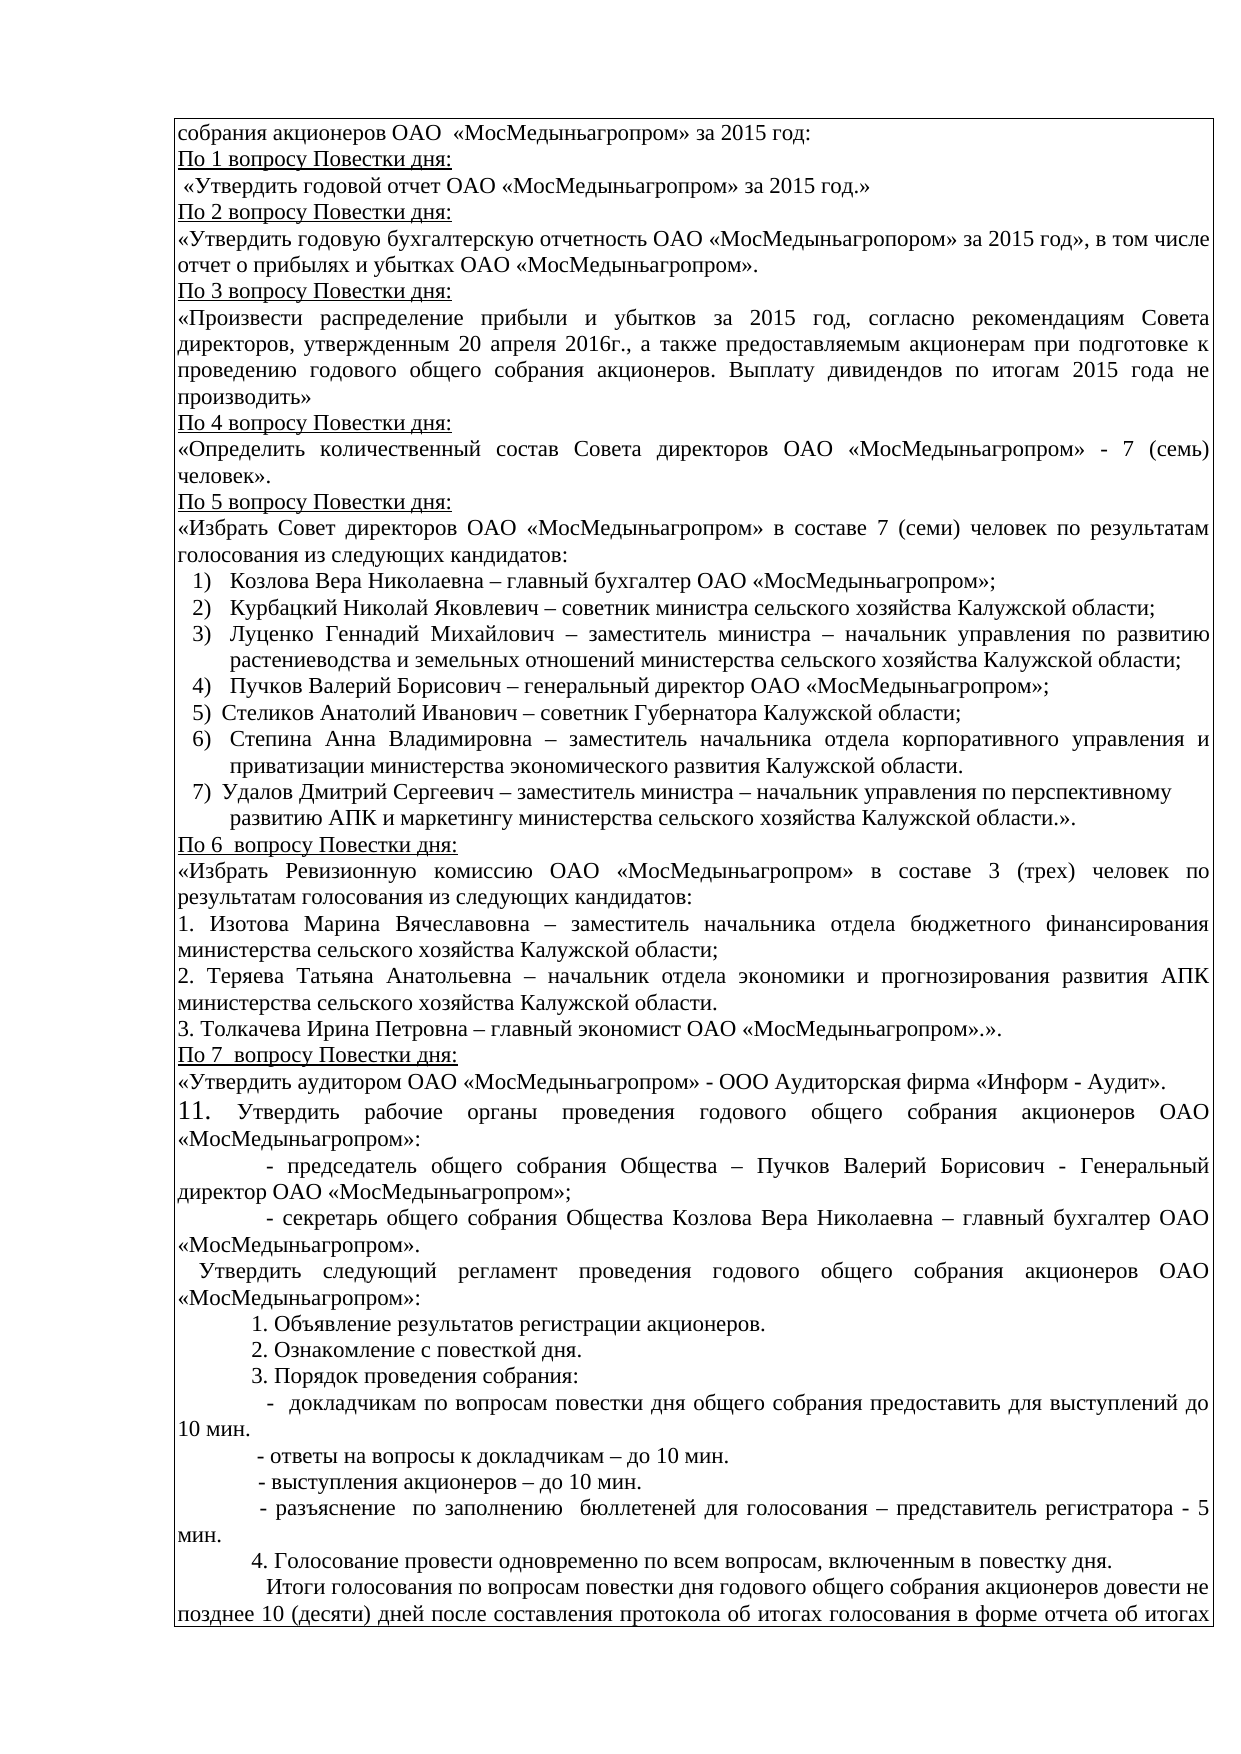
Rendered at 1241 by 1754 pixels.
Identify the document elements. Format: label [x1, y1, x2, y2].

table_cell [175, 119, 1213, 1626]
